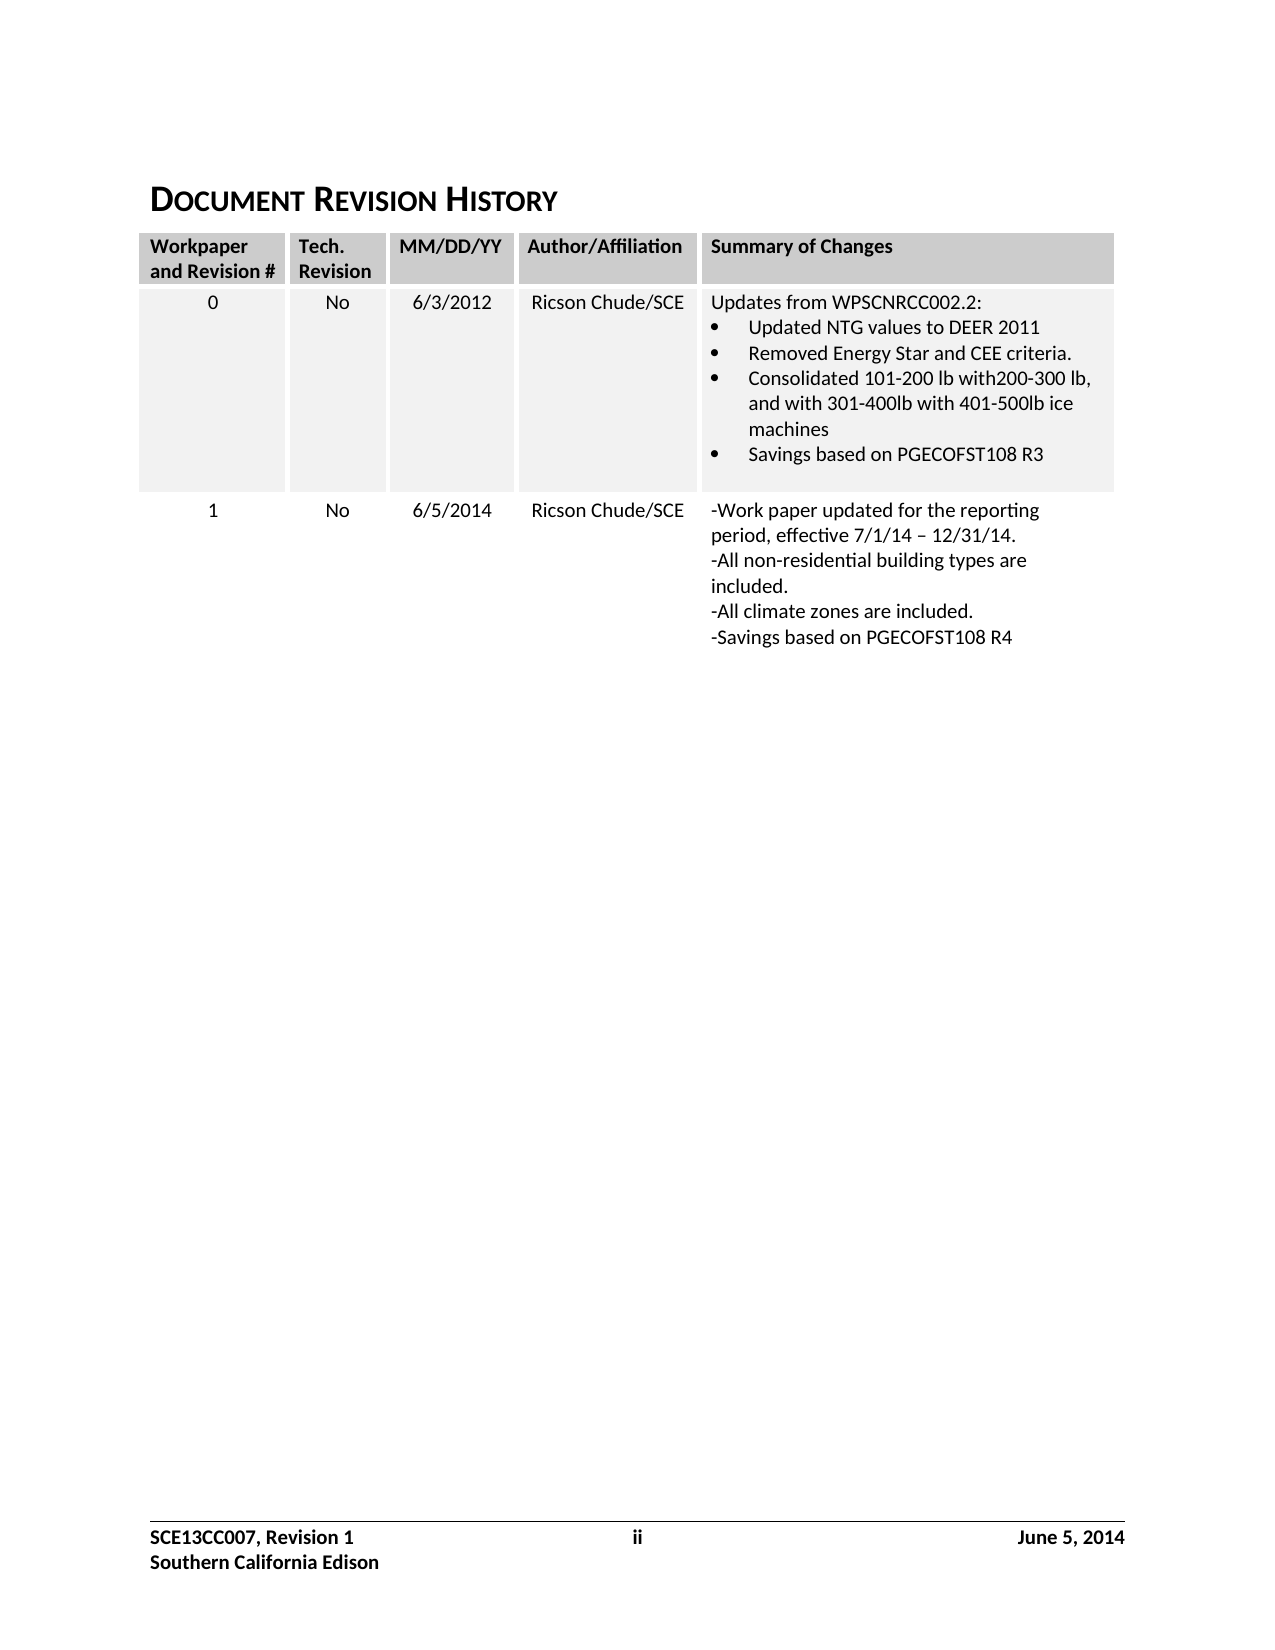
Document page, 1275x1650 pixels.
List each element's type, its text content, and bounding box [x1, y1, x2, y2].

table_cell Updates from WPSCNRCC002.2: Updated NTG values to DEER 2011 Removed Energy Star and CEE criteria. Consolidated 101-200 lb with200-300 lb, and with 301-400lb with 401-500lb ice machines Savings based on PGECOFST108 R3 [702, 289, 1114, 492]
table_header Summary of Changes [702, 233, 1114, 284]
table_header MM/DD/YY [390, 233, 514, 284]
table_header Author/Affiliation [519, 233, 697, 284]
table_cell No [290, 289, 386, 492]
table_cell 6/3/2012 [390, 289, 514, 492]
table_cell Ricson Chude/SCE [519, 289, 697, 492]
table_cell 0 [139, 289, 285, 492]
table_header Tech. Revision [290, 233, 386, 284]
table_cell No [290, 497, 386, 649]
table_header Workpaper and Revision # [139, 233, 285, 284]
table_cell 6/5/2014 [390, 497, 514, 649]
table_cell -Work paper updated for the reporting period, effective 7/1/14 – 12/31/14. -All non-residential building types are included. -All climate zones are included. -Savings based on PGECOFST108 R4 [702, 497, 1114, 649]
table_cell Ricson Chude/SCE [519, 497, 697, 649]
table_cell 1 [139, 497, 285, 649]
subtitle Document Revision History [150, 175, 1125, 221]
